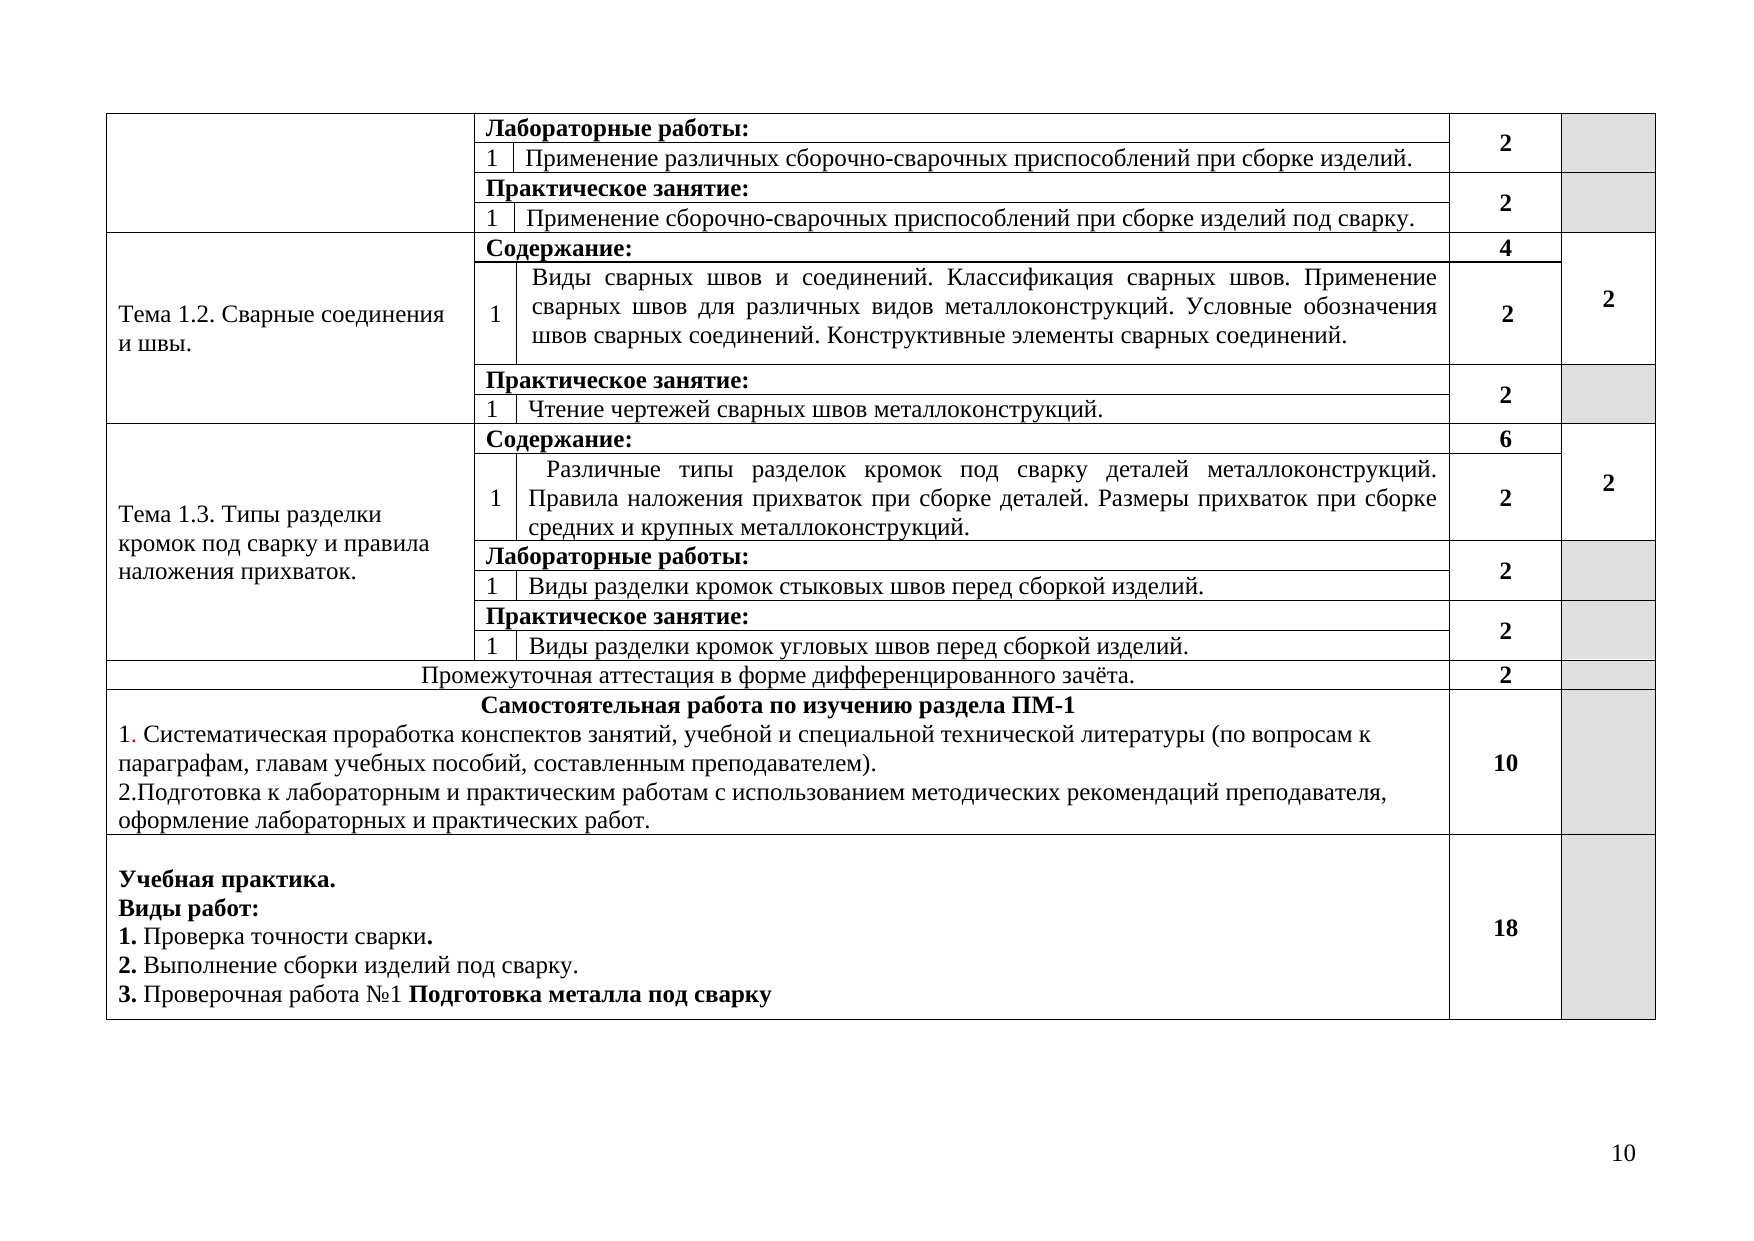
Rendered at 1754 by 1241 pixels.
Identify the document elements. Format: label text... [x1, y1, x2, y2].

table_cell Лабораторные работы: [475, 114, 1449, 142]
table_cell [1562, 601, 1655, 659]
table_cell Самостоятельная работа по изучению раздела ПМ-1 1. Систематическая проработка конспектов занятий, учебной и специальной технической литературы (по вопросам к параграфам, главам учебных пособий, составленным преподавателем). 2.Подготовка к лабораторным и практическим работам с использованием методических рекомендаций преподавателя, оформление лабораторных и практических работ. [107, 690, 1449, 834]
table_cell Практическое занятие: [475, 173, 1449, 202]
table_cell 2 [1450, 173, 1561, 232]
table_cell [1562, 541, 1655, 600]
table_cell 2 [1562, 424, 1655, 540]
table_cell Виды разделки кромок стыковых швов перед сборкой изделий. [517, 571, 1449, 600]
table_cell 2 [1450, 365, 1561, 423]
table_cell Практическое занятие: [475, 601, 1449, 630]
table_cell Лабораторные работы: [475, 541, 1449, 570]
table_cell 2 [1450, 263, 1561, 364]
table_cell Тема 1.3. Типы разделки кромок под сварку и правила наложения прихваток. [107, 424, 474, 659]
table_cell [1562, 835, 1655, 1019]
table_cell [1562, 690, 1655, 834]
table_cell [1562, 114, 1655, 172]
table_cell Учебная практика. Виды работ: 1. Проверка точности сварки. 2. Выполнение сборки изделий под сварку. 3. Проверочная работа №1 Подготовка металла под сварку [107, 835, 1449, 1019]
table_cell 2 [1450, 114, 1561, 172]
table_cell 2 [1450, 454, 1561, 540]
table_cell 1 [475, 203, 514, 232]
table_cell Различные типы разделок кромок под сварку деталей металлоконструкций. Правила наложения прихваток при сборке деталей. Размеры прихваток при сборке средних и крупных металлоконструкций. [517, 454, 1449, 540]
table_cell 2 [1450, 661, 1561, 689]
table_cell Применение сборочно-сварочных приспособлений при сборке изделий под сварку. [515, 203, 1449, 232]
table_cell 2 [1450, 601, 1561, 659]
table_cell [1562, 365, 1655, 423]
table_cell Виды разделки кромок угловых швов перед сборкой изделий. [517, 631, 1449, 659]
table_cell [1562, 173, 1655, 232]
table_cell 6 [1450, 424, 1561, 453]
table_cell Чтение чертежей сварных швов металлоконструкций. [517, 395, 1449, 423]
table_cell Тема 1.2. Сварные соединения и швы. [107, 233, 474, 423]
table_cell 1 [475, 571, 516, 600]
table_cell 18 [1450, 835, 1561, 1019]
table_cell 1 [475, 454, 516, 540]
table_cell 10 [1450, 690, 1561, 834]
table_cell Содержание: [475, 424, 1449, 453]
table_cell 1 [475, 395, 516, 423]
table_cell [1562, 661, 1655, 689]
table_cell 2 [1562, 233, 1655, 364]
table_cell Содержание: [475, 233, 1449, 261]
table_cell 4 [1450, 233, 1561, 261]
table_cell 1 [475, 143, 513, 172]
table_cell 2 [1450, 541, 1561, 600]
table_cell 1 [475, 263, 516, 364]
table_cell 1 [475, 631, 516, 659]
table_cell Практическое занятие: [475, 365, 1449, 393]
table_cell Промежуточная аттестация в форме дифференцированного зачёта. [107, 661, 1449, 689]
table_cell Виды сварных швов и соединений. Классификация сварных швов. Применение сварных швов для различных видов металлоконструкций. Условные обозначения швов сварных соединений. Конструктивные элементы сварных соединений. [517, 263, 1449, 364]
table_cell Применение различных сборочно-сварочных приспособлений при сборке изделий. [514, 143, 1449, 172]
